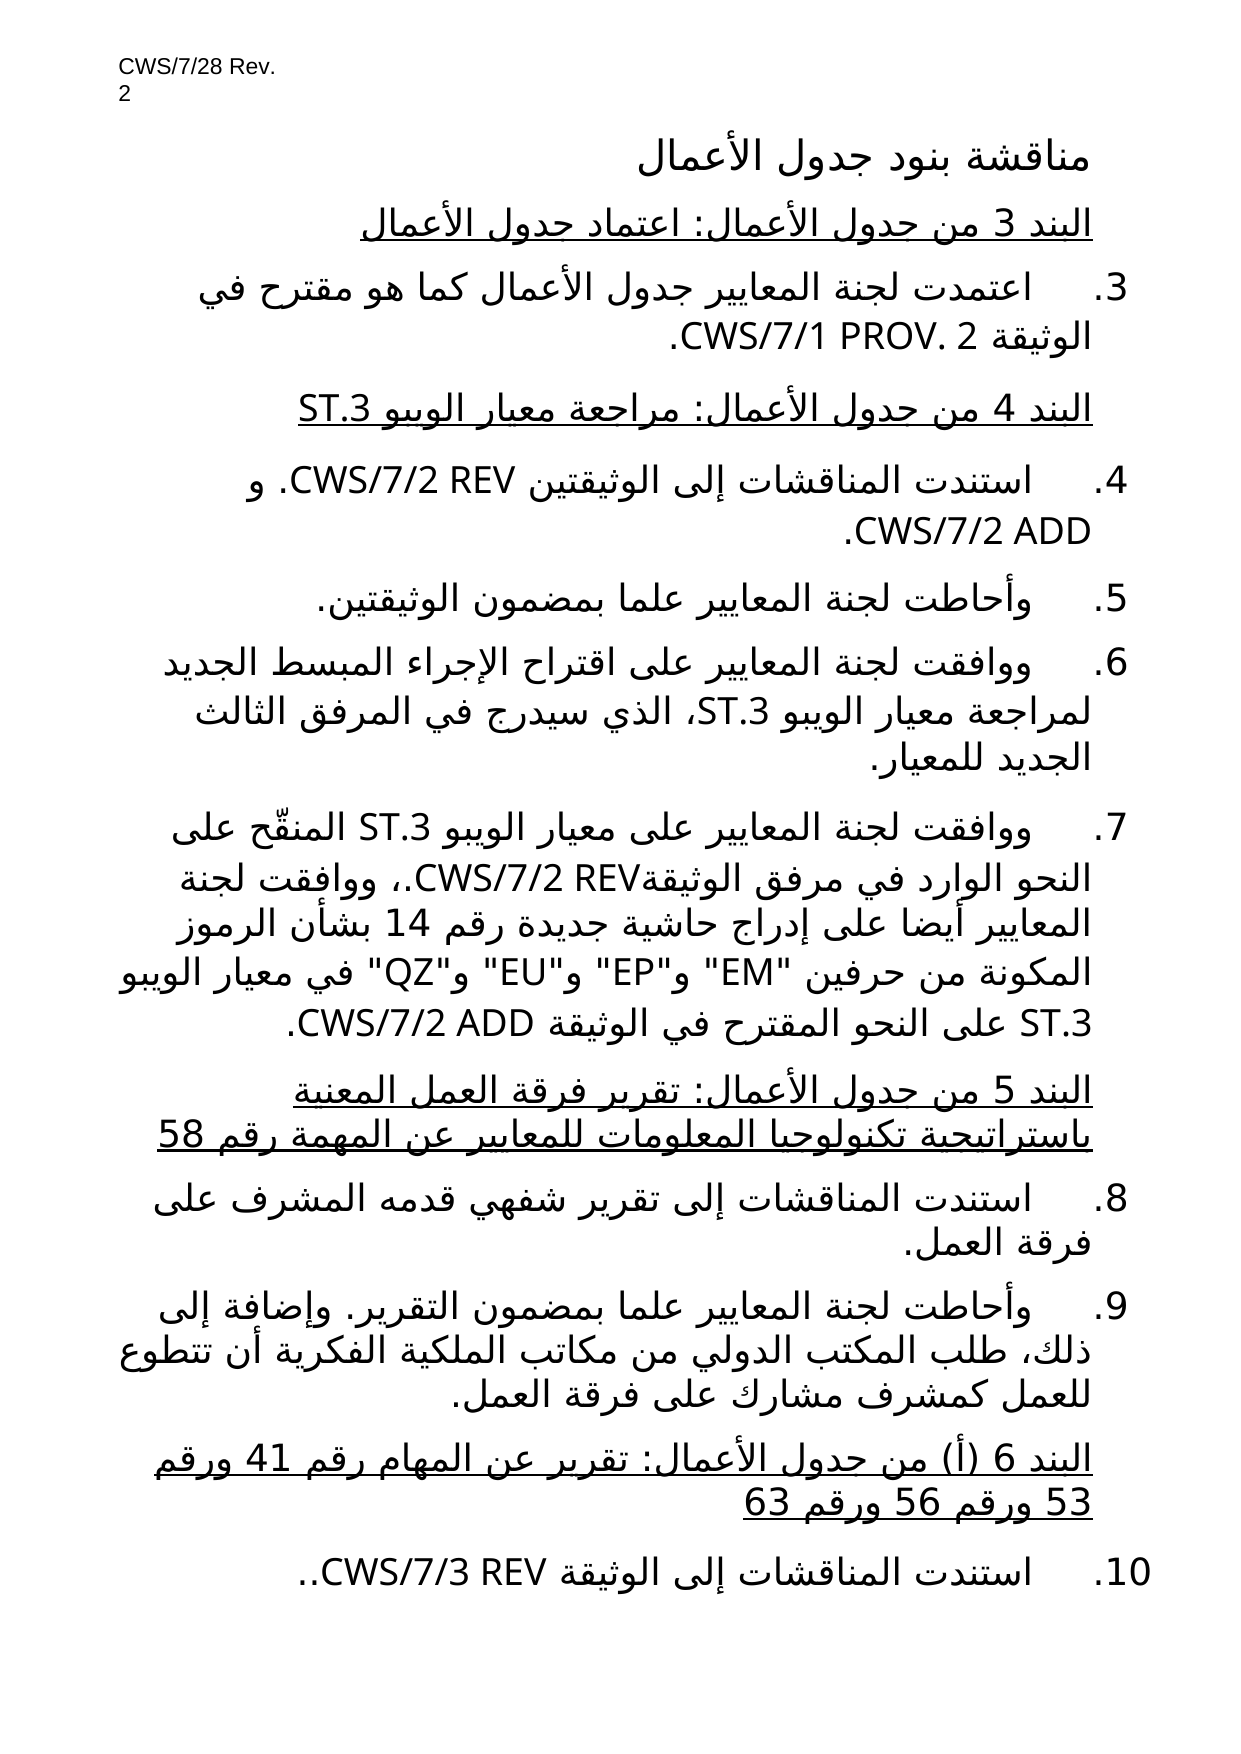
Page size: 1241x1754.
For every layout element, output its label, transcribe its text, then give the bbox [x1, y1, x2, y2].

text اعتمدت لجنة المعايير جدول الأعمال كما هو مقترح في الوثيقة CWS/7/1 PROV. 2. [118, 266, 1092, 361]
subtitle البند 3 من جدول الأعمال: اعتماد جدول الأعمال [118, 202, 1092, 245]
subtitle مناقشة بنود جدول الأعمال [118, 132, 1092, 181]
text استندت المناقشات إلى الوثيقة CWS/7/3 REV.. [118, 1545, 1092, 1596]
subtitle البند 4 من جدول الأعمال: مراجعة معيار الويبو ST.3 [118, 382, 1092, 433]
text ووافقت لجنة المعايير على اقتراح الإجراء المبسط الجديد لمراجعة معيار الويبو ST.3، الذي سيدرج في المرفق الثالث الجديد للمعيار. [118, 641, 1092, 779]
text استندت المناقشات إلى الوثيقتين CWS/7/2 REV. وCWS/7/2 ADD. [118, 453, 1092, 556]
subtitle البند 6 (أ) من جدول الأعمال: تقرير عن المهام رقم 41 ورقم 53 ورقم 56 ورقم 63 [118, 1437, 1092, 1524]
text ووافقت لجنة المعايير على معيار الويبو ST.3 المنقّح على النحو الوارد في مرفق الوثيقةCWS/7/2 REV.، ووافقت لجنة المعايير أيضا على إدراج حاشية جديدة رقم 14 بشأن الرموز المكونة من حرفين "EM" و"EP" و"EU" و"QZ" في معيار الويبو ST.3 على النحو المقترح في الوثيقة CWS/7/2 ADD. [118, 800, 1092, 1048]
text استندت المناقشات إلى تقرير شفهي قدمه المشرف على فرقة العمل. [118, 1177, 1092, 1264]
text وأحاطت لجنة المعايير علما بمضمون الوثيقتين. [118, 576, 1092, 620]
text وأحاطت لجنة المعايير علما بمضمون التقرير. وإضافة إلى ذلك، طلب المكتب الدولي من مكاتب الملكية الفكرية أن تتطوع للعمل كمشرف مشارك على فرقة العمل. [118, 1285, 1092, 1416]
subtitle البند 5 من جدول الأعمال: تقرير فرقة العمل المعنية باستراتيجية تكنولوجيا المعلومات للمعايير عن المهمة رقم 58 [118, 1069, 1092, 1156]
